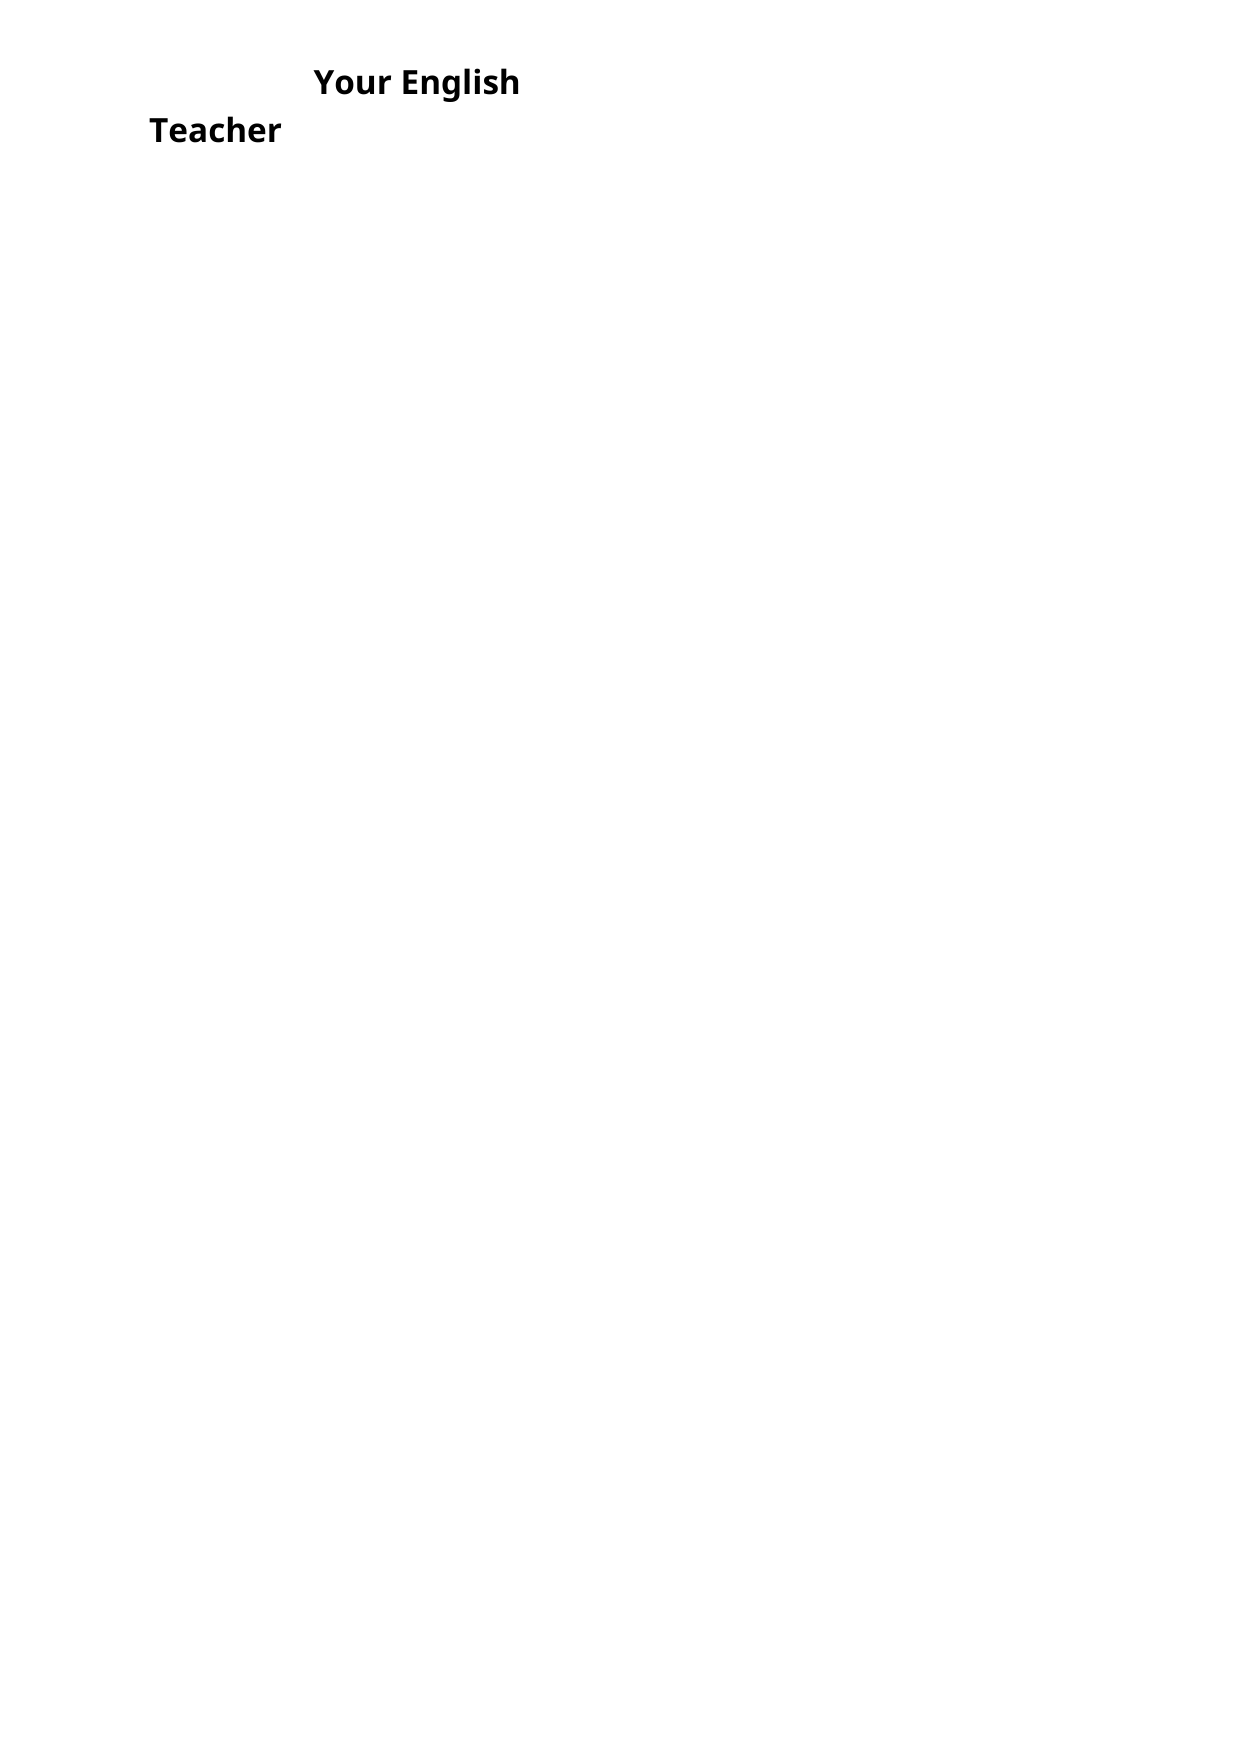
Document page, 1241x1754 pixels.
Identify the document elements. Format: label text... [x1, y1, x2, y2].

list Your English Teacher [149, 59, 605, 153]
